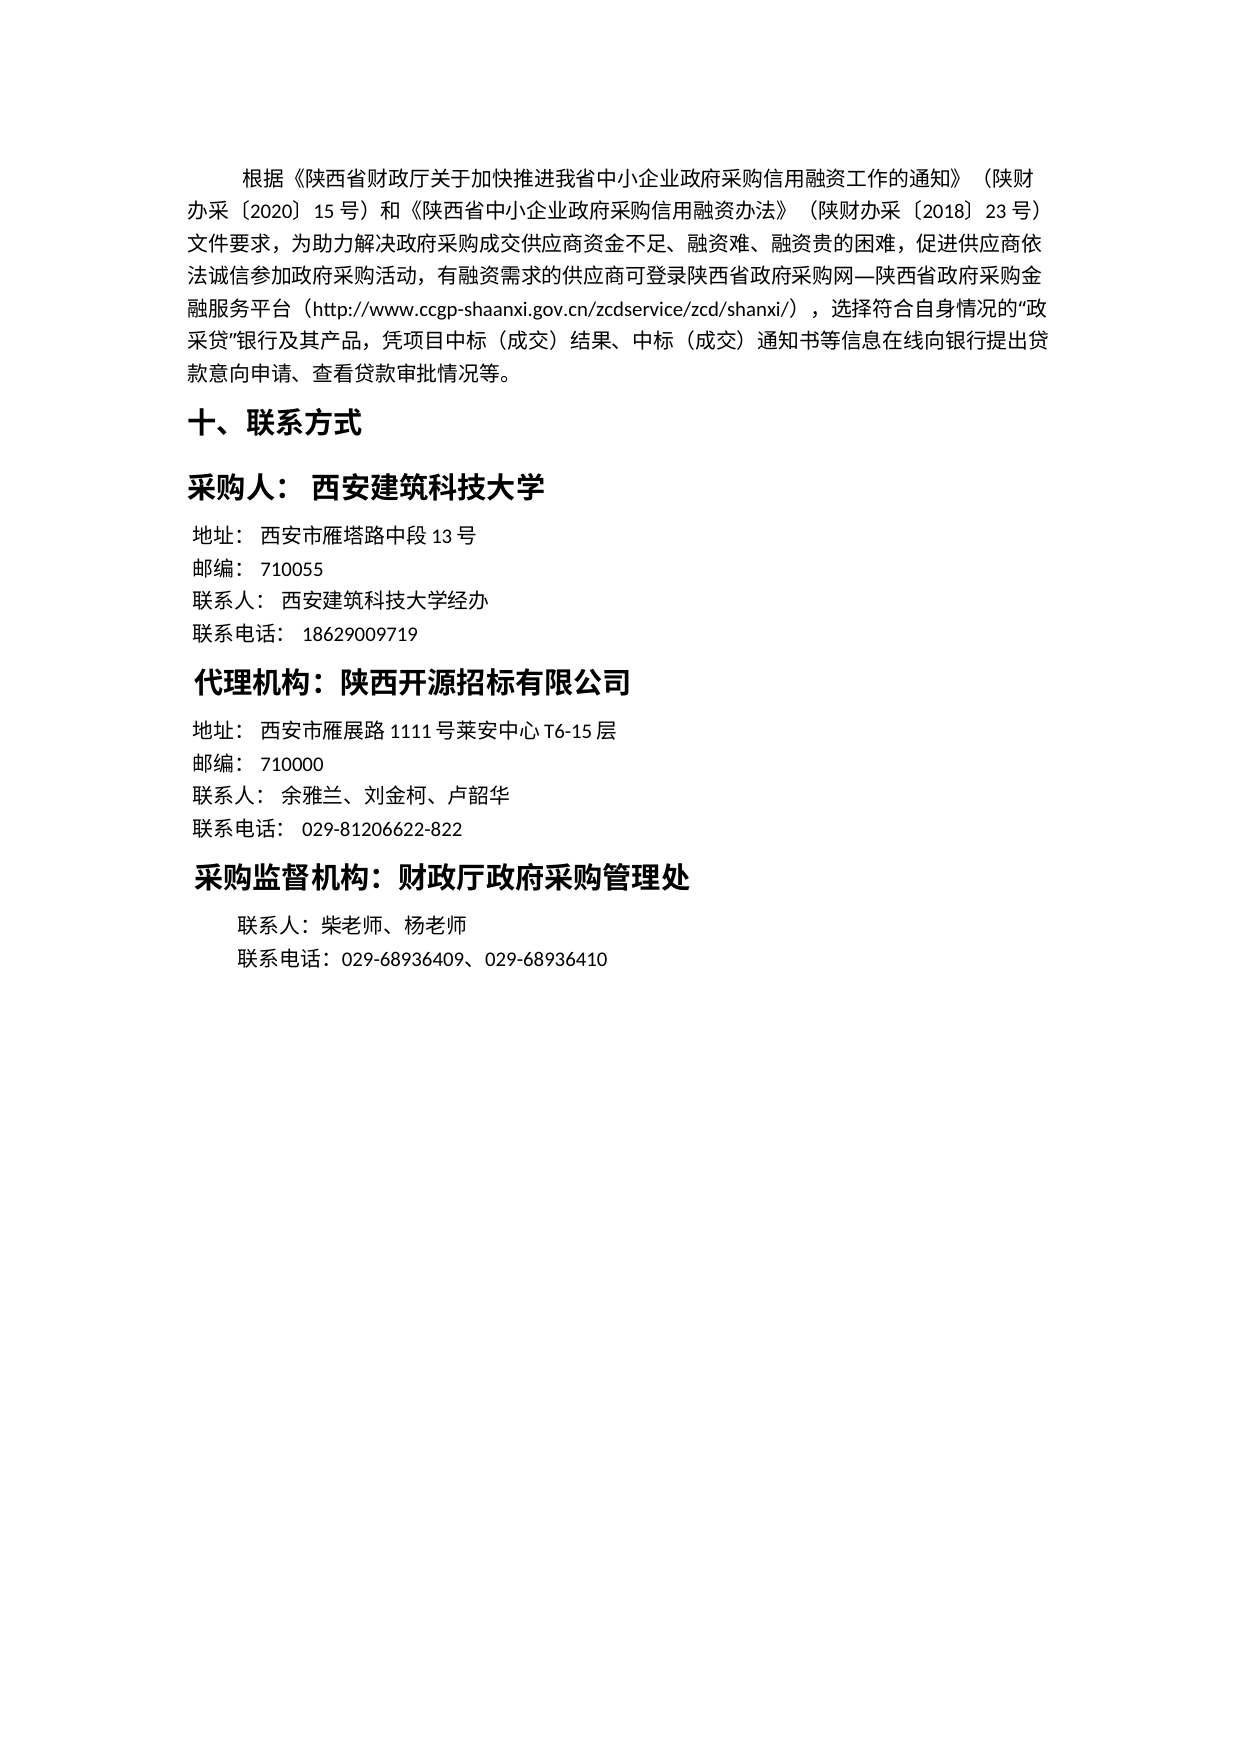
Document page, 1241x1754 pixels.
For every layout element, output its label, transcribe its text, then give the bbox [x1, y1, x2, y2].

text 邮编： 710000 [187, 747, 1053, 779]
text 采购人： 西安建筑科技大学 [187, 454, 1053, 519]
text 地址： 西安市雁展路1111号莱安中心T6-15层 [187, 714, 1053, 747]
text 采购监督机构：财政厅政府采购管理处 [187, 844, 1053, 909]
text 联系电话： 18629009719 [187, 617, 1053, 649]
text 联系电话： 029-81206622-822 [187, 812, 1053, 844]
text 十、联系方式 [187, 389, 1053, 454]
text 联系人： 余雅兰、刘金柯、卢韶华 [187, 779, 1053, 812]
text 根据《陕西省财政厅关于加快推进我省中小企业政府采购信用融资工作的通知》（陕财办采〔2020〕15 号）和《陕西省中小企业政府采购信用融资办法》（陕财办采〔2018〕23 号）文件要求，为助力解决政府采购成交供应商资金不足、融资难、融资贵的困难，促进供应商依法诚信参加政府采购活动，有融资需求的供应商可登录陕西省政府采购网—陕西省政府采购金融服务平台（http://www.ccgp-shaanxi.gov.cn/zcdservice/zcd/shanxi/），选择符合自身情况的“政采贷”银行及其产品，凭项目中标（成交）结果、中标（成交）通知书等信息在线向银行提出贷款意向申请、查看贷款审批情况等。 [187, 162, 1053, 389]
text 联系人：柴老师、杨老师 [187, 909, 1053, 942]
text 邮编： 710055 [187, 552, 1053, 584]
text 联系人： 西安建筑科技大学经办 [187, 584, 1053, 617]
text 联系电话：029-68936409、029-68936410 [187, 942, 1053, 974]
text 代理机构：陕西开源招标有限公司 [187, 649, 1053, 714]
text 地址： 西安市雁塔路中段13号 [187, 519, 1053, 552]
